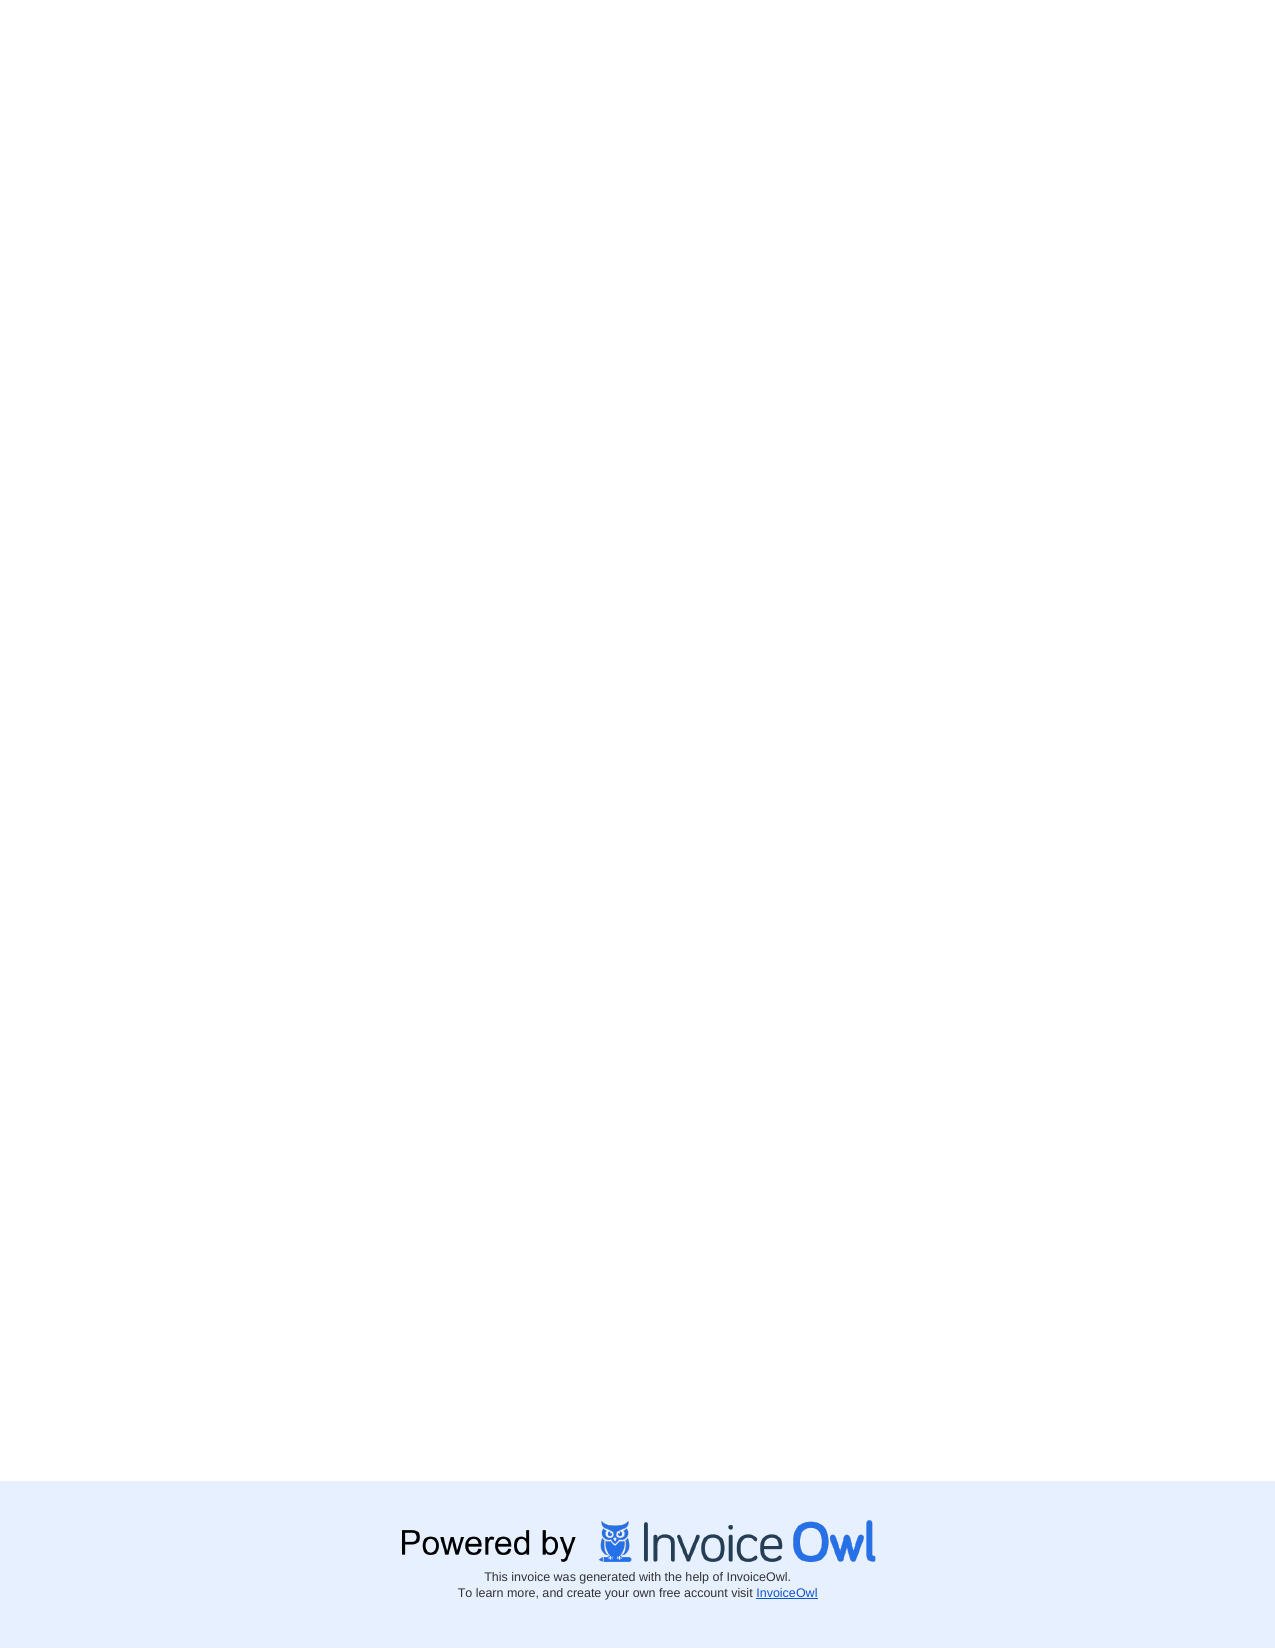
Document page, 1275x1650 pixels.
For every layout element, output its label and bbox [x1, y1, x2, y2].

picture [399, 1520, 876, 1566]
